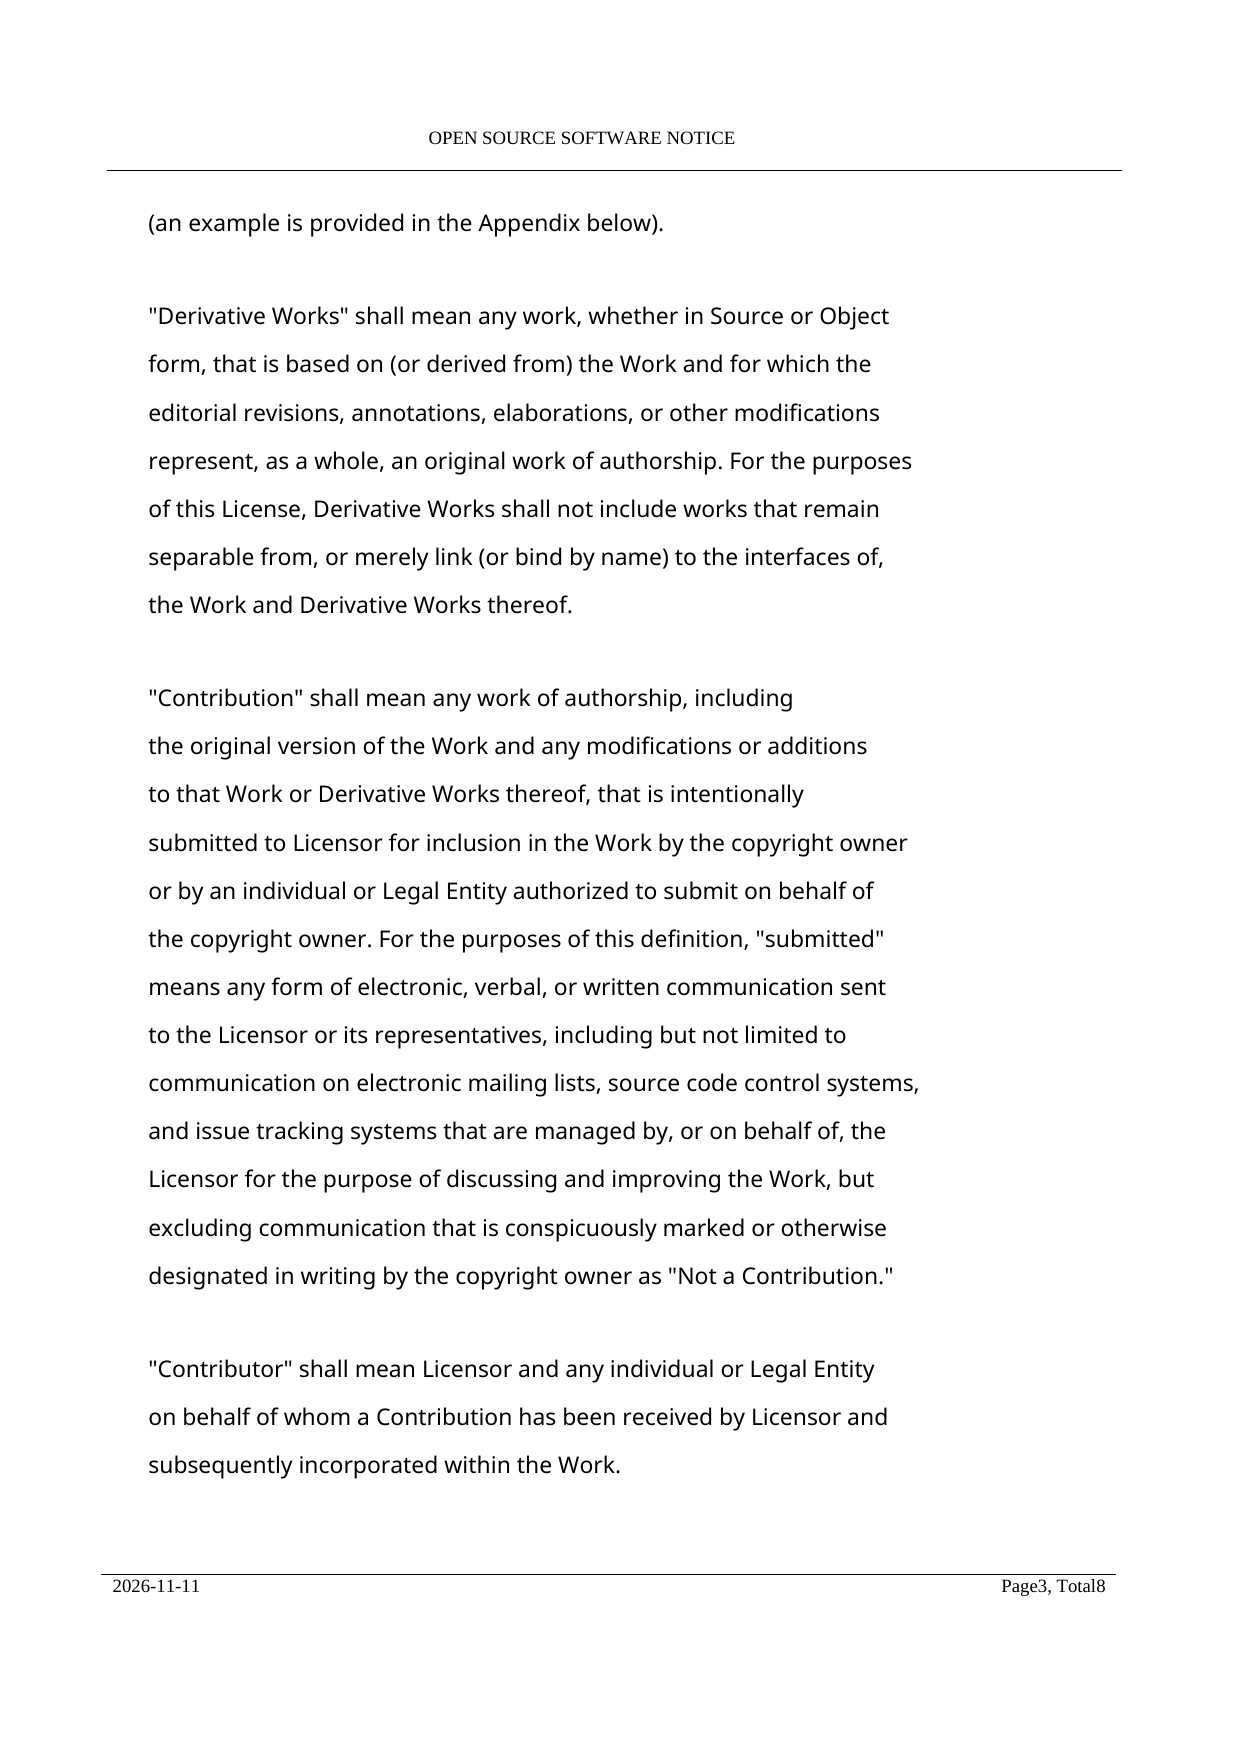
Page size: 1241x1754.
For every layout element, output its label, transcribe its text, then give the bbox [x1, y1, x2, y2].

text to the Licensor or its representatives, including but not limited to [112, 1018, 1128, 1051]
text separable from, or merely link (or bind by name) to the interfaces of, [112, 540, 1128, 573]
text designated in writing by the copyright owner as "Not a Contribution." [112, 1259, 1128, 1292]
text Licensor for the purpose of discussing and improving the Work, but [112, 1163, 1128, 1195]
text and issue tracking systems that are managed by, or on behalf of, the [112, 1115, 1128, 1147]
text communication on electronic mailing lists, source code control systems, [112, 1067, 1128, 1099]
text editorial revisions, annotations, elaborations, or other modifications [112, 396, 1128, 428]
text the copyright owner. For the purposes of this definition, "submitted" [112, 922, 1128, 955]
text "Derivative Works" shall mean any work, whether in Source or Object [112, 299, 1128, 332]
text the Work and Derivative Works thereof. [112, 588, 1128, 621]
text subsequently incorporated within the Work. [112, 1448, 1128, 1481]
text on behalf of whom a Contribution has been received by Licensor and [112, 1400, 1128, 1433]
text (an example is provided in the Appendix below). [112, 206, 1128, 239]
text "Contribution" shall mean any work of authorship, including [112, 682, 1128, 714]
text means any form of electronic, verbal, or written communication sent [112, 970, 1128, 1003]
text form, that is based on (or derived from) the Work and for which the [112, 348, 1128, 380]
text "Contributor" shall mean Licensor and any individual or Legal Entity [112, 1352, 1128, 1385]
text or by an individual or Legal Entity authorized to submit on behalf of [112, 874, 1128, 907]
text represent, as a whole, an original work of authorship. For the purposes [112, 444, 1128, 476]
text excluding communication that is conspicuously marked or otherwise [112, 1211, 1128, 1243]
text the original version of the Work and any modifications or additions [112, 730, 1128, 762]
text of this License, Derivative Works shall not include works that remain [112, 492, 1128, 524]
text submitted to Licensor for inclusion in the Work by the copyright owner [112, 826, 1128, 858]
text to that Work or Derivative Works thereof, that is intentionally [112, 778, 1128, 810]
